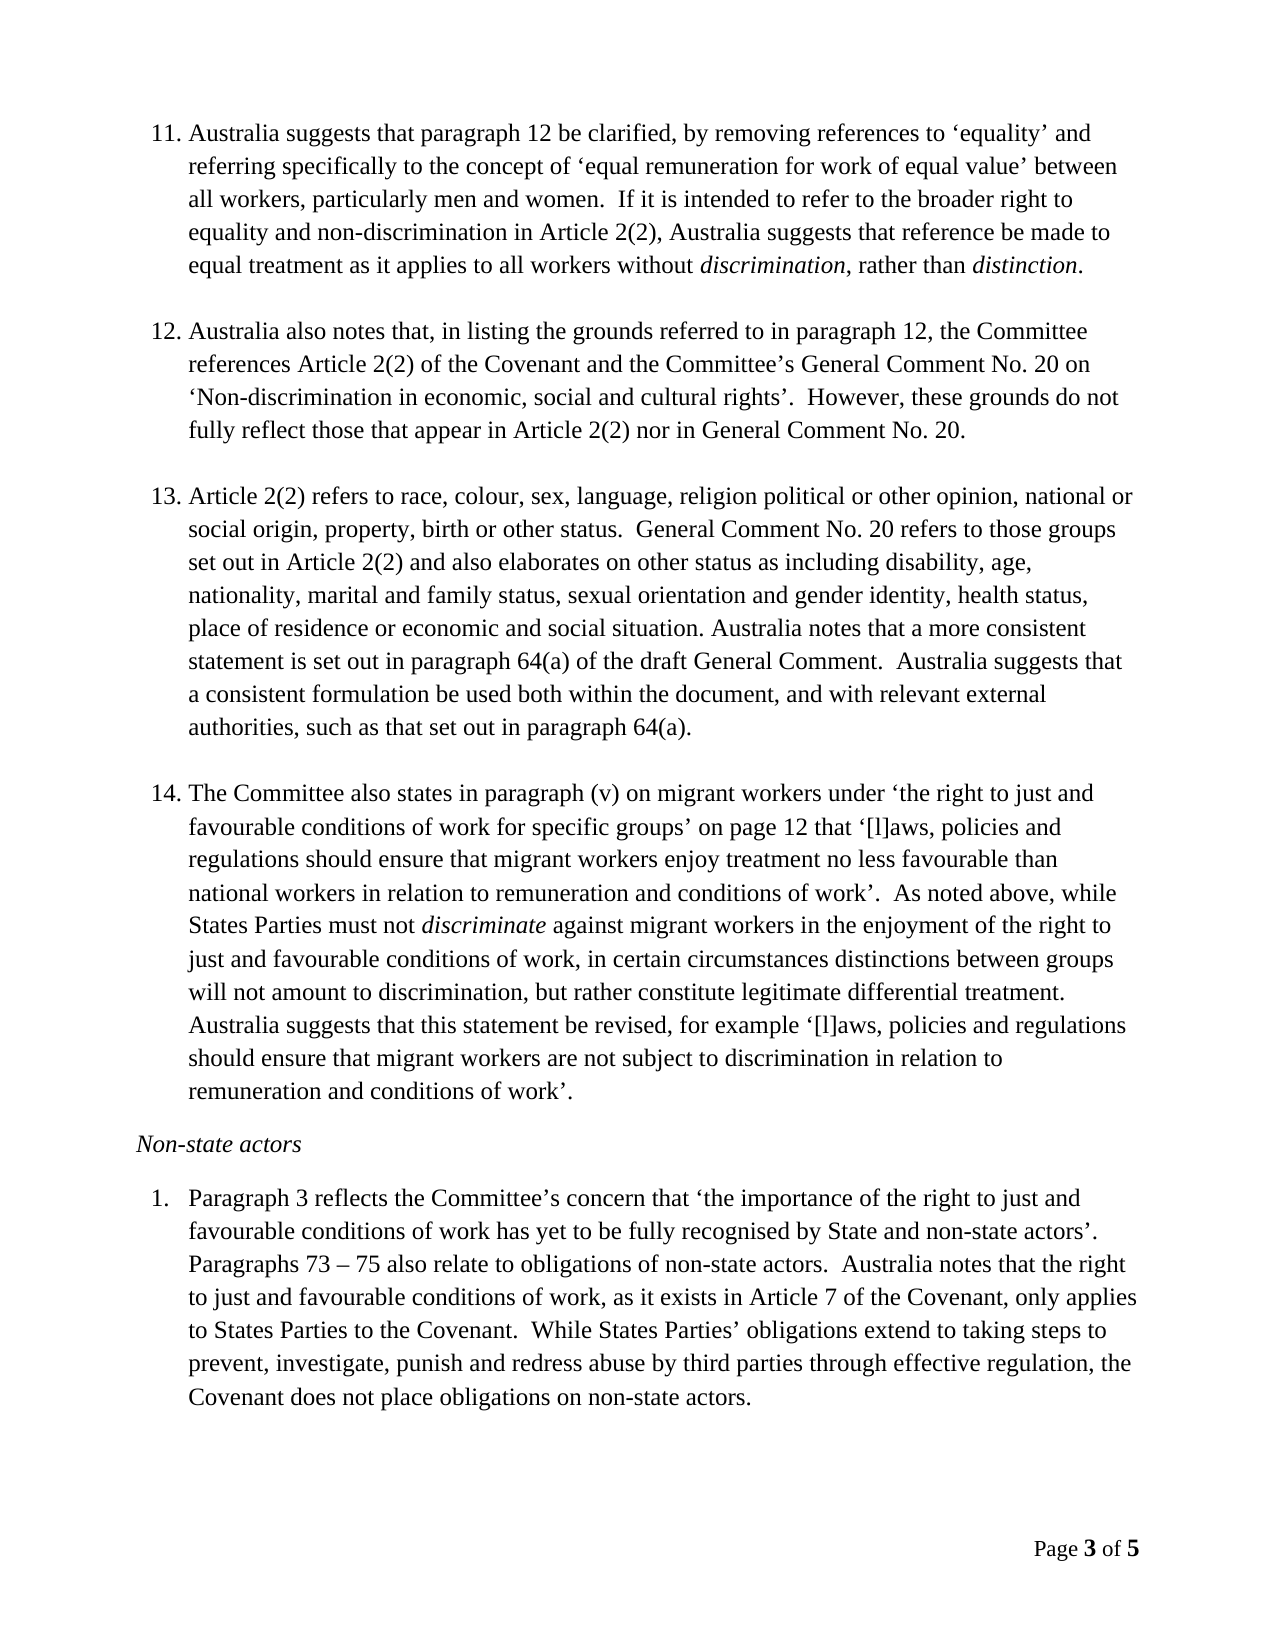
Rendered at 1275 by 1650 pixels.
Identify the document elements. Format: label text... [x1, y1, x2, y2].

list Australia suggests that paragraph 12 be clarified, by removing references to ‘equality’ and referring specifically to the concept of ‘equal remuneration for work of equal value’ between all workers, particularly men and women. If it is intended to refer to the broader right to equality and non-discrimination in Article 2(2), Australia suggests that reference be made to equal treatment as it applies to all workers without discrimination, rather than distinction. [151, 118, 1139, 279]
list Paragraph 3 reflects the Committee’s concern that ‘the importance of the right to just and favourable conditions of work has yet to be fully recognised by State and non-state actors’. Paragraphs 73 – 75 also relate to obligations of non-state actors. Australia notes that the right to just and favourable conditions of work, as it exists in Article 7 of the Covenant, only applies to States Parties to the Covenant. While States Parties’ obligations extend to taking steps to prevent, investigate, punish and redress abuse by third parties through effective regulation, the Covenant does not place obligations on non-state actors. [151, 1183, 1139, 1410]
text Non-state actors [136, 1129, 1139, 1158]
list Article 2(2) refers to race, colour, sex, language, religion political or other opinion, national or social origin, property, birth or other status. General Comment No. 20 refers to those groups set out in Article 2(2) and also elaborates on other status as including disability, age, nationality, marital and family status, sexual orientation and gender identity, health status, place of residence or economic and social situation. Australia notes that a more consistent statement is set out in paragraph 64(a) of the draft General Comment. Australia suggests that a consistent formulation be used both within the document, and with relevant external authorities, such as that set out in paragraph 64(a). [151, 481, 1139, 741]
list Australia also notes that, in listing the grounds referred to in paragraph 12, the Committee references Article 2(2) of the Covenant and the Committee’s General Comment No. 20 on ‘Non-discrimination in economic, social and cultural rights’. However, these grounds do not fully reflect those that appear in Article 2(2) nor in General Comment No. 20. [151, 316, 1139, 444]
list The Committee also states in paragraph (v) on migrant workers under ‘the right to just and favourable conditions of work for specific groups’ on page 12 that ‘[l]aws, policies and regulations should ensure that migrant workers enjoy treatment no less favourable than national workers in relation to remuneration and conditions of work’. As noted above, while States Parties must not discriminate against migrant workers in the enjoyment of the right to just and favourable conditions of work, in certain circumstances distinctions between groups will not amount to discrimination, but rather constitute legitimate differential treatment. Australia suggests that this statement be revised, for example ‘[l]aws, policies and regulations should ensure that migrant workers are not subject to discrimination in relation to remuneration and conditions of work’. [151, 778, 1139, 1104]
